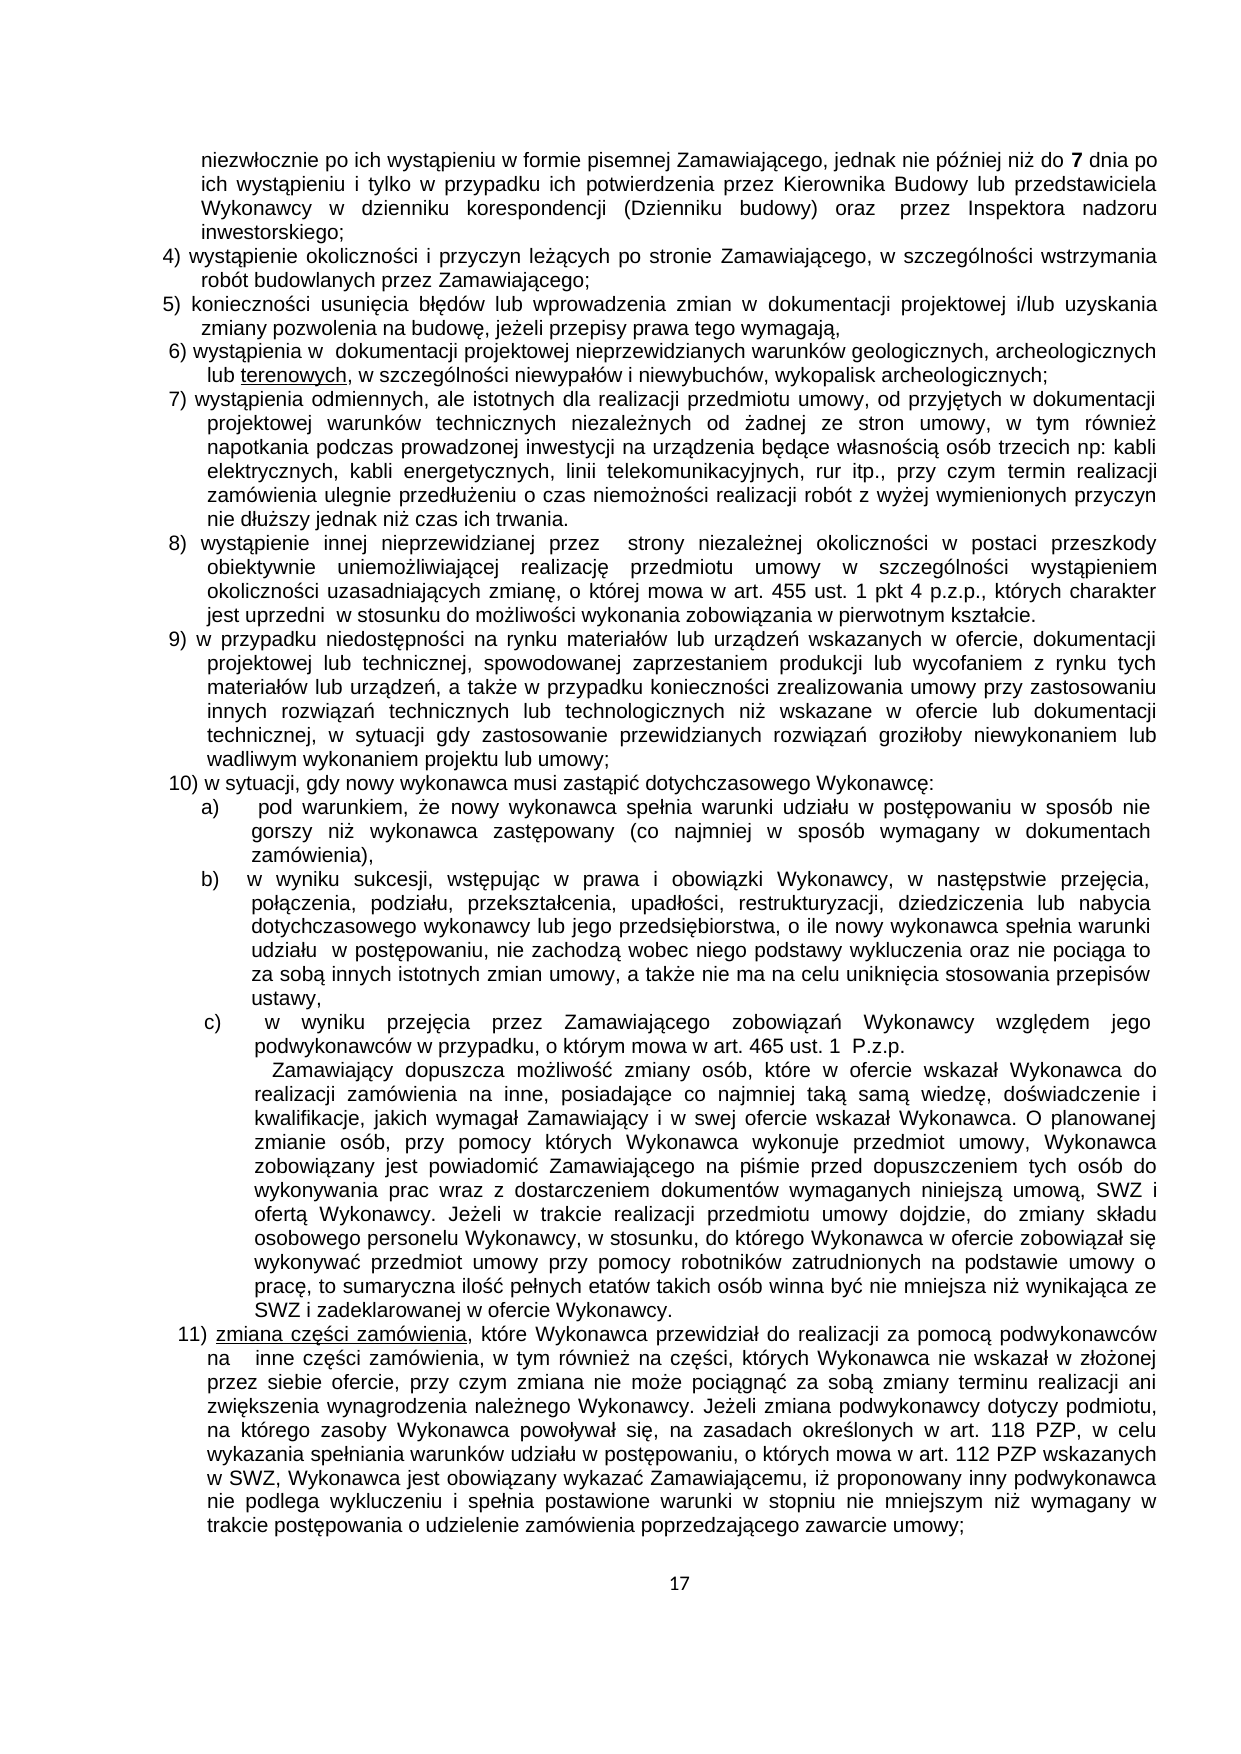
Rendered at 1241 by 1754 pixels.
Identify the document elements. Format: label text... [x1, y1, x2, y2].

text 5) konieczności usunięcia błędów lub wprowadzenia zmian w dokumentacji projektowej i/lub uzyskania zmiany pozwolenia na budowę, jeżeli przepisy prawa tego wymagają, [162, 291, 1157, 339]
text 4) wystąpienie okoliczności i przyczyn leżących po stronie Zamawiającego, w szczególności wstrzymania robót budowlanych przez Zamawiającego; [162, 243, 1157, 291]
text a) pod warunkiem, że nowy wykonawca spełnia warunki udziału w postępowaniu w sposób nie gorszy niż wykonawca zastępowany (co najmniej w sposób wymagany w dokumentach zamówienia), [201, 794, 1152, 866]
text 7) wystąpienia odmiennych, ale istotnych dla realizacji przedmiotu umowy, od przyjętych w dokumentacji projektowej warunków technicznych niezależnych od żadnej ze stron umowy, w tym również napotkania podczas prowadzonej inwestycji na urządzenia będące własnością osób trzecich np: kabli elektrycznych, kabli energetycznych, linii telekomunikacyjnych, rur itp., przy czym termin realizacji zamówienia ulegnie przedłużeniu o czas niemożności realizacji robót z wyżej wymienionych przyczyn nie dłuższy jednak niż czas ich trwania. [168, 387, 1157, 531]
text Zamawiający dopuszcza możliwość zmiany osób, które w ofercie wskazał Wykonawca do realizacji zamówienia na inne, posiadające co najmniej taką samą wiedzę, doświadczenie i kwalifikacje, jakich wymagał Zamawiający i w swej ofercie wskazał Wykonawca. O planowanej zmianie osób, przy pomocy których Wykonawca wykonuje przedmiot umowy, Wykonawca zobowiązany jest powiadomić Zamawiającego na piśmie przed dopuszczeniem tych osób do wykonywania prac wraz z dostarczeniem dokumentów wymaganych niniejszą umową, SWZ i ofertą Wykonawcy. Jeżeli w trakcie realizacji przedmiotu umowy dojdzie, do zmiany składu osobowego personelu Wykonawcy, w stosunku, do którego Wykonawca w ofercie zobowiązał się wykonywać przedmiot umowy przy pomocy robotników zatrudnionych na podstawie umowy o pracę, to sumaryczna ilość pełnych etatów takich osób winna być nie mniejsza niż wynikająca ze SWZ i zadeklarowanej w ofercie Wykonawcy. [224, 1058, 1157, 1322]
text c) w wyniku przejęcia przez Zamawiającego zobowiązań Wykonawcy względem jego podwykonawców w przypadku, o którym mowa w art. 465 ust. 1 P.z.p. [204, 1010, 1152, 1058]
text 6) wystąpienia w dokumentacji projektowej nieprzewidzianych warunków geologicznych, archeologicznych lub terenowych, w szczególności niewypałów i niewybuchów, wykopalisk archeologicznych; [168, 339, 1157, 387]
text b) w wyniku sukcesji, wstępując w prawa i obowiązki Wykonawcy, w następstwie przejęcia, połączenia, podziału, przekształcenia, upadłości, restrukturyzacji, dziedziczenia lub nabycia dotychczasowego wykonawcy lub jego przedsiębiorstwa, o ile nowy wykonawca spełnia warunki udziału w postępowaniu, nie zachodzą wobec niego podstawy wykluczenia oraz nie pociąga to za sobą innych istotnych zmian umowy, a także nie ma na celu uniknięcia stosowania przepisów ustawy, [201, 866, 1152, 1010]
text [162, 148, 1157, 243]
text 9) w przypadku niedostępności na rynku materiałów lub urządzeń wskazanych w ofercie, dokumentacji projektowej lub technicznej, spowodowanej zaprzestaniem produkcji lub wycofaniem z rynku tych materiałów lub urządzeń, a także w przypadku konieczności zrealizowania umowy przy zastosowaniu innych rozwiązań technicznych lub technologicznych niż wskazane w ofercie lub dokumentacji technicznej, w sytuacji gdy zastosowanie przewidzianych rozwiązań groziłoby niewykonaniem lub wadliwym wykonaniem projektu lub umowy; [168, 627, 1157, 771]
text 8) wystąpienie innej nieprzewidzianej przez strony niezależnej okoliczności w postaci przeszkody obiektywnie uniemożliwiającej realizację przedmiotu umowy w szczególności wystąpieniem okoliczności uzasadniających zmianę, o której mowa w art. 455 ust. 1 pkt 4 p.z.p., których charakter jest uprzedni w stosunku do możliwości wykonania zobowiązania w pierwotnym kształcie. [168, 531, 1157, 627]
text 11) zmiana części zamówienia, które Wykonawca przewidział do realizacji za pomocą podwykonawców na inne części zamówienia, w tym również na części, których Wykonawca nie wskazał w złożonej przez siebie ofercie, przy czym zmiana nie może pociągnąć za sobą zmiany terminu realizacji ani zwiększenia wynagrodzenia należnego Wykonawcy. Jeżeli zmiana podwykonawcy dotyczy podmiotu, na którego zasoby Wykonawca powoływał się, na zasadach określonych w art. 118 PZP, w celu wykazania spełniania warunków udziału w postępowaniu, o których mowa w art. 112 PZP wskazanych w SWZ, Wykonawca jest obowiązany wykazać Zamawiającemu, iż proponowany inny podwykonawca nie podlega wykluczeniu i spełnia postawione warunki w stopniu nie mniejszym niż wymagany w trakcie postępowania o udzielenie zamówienia poprzedzającego zawarcie umowy; [177, 1322, 1157, 1537]
text 10) w sytuacji, gdy nowy wykonawca musi zastąpić dotychczasowego Wykonawcę: [168, 771, 1157, 794]
